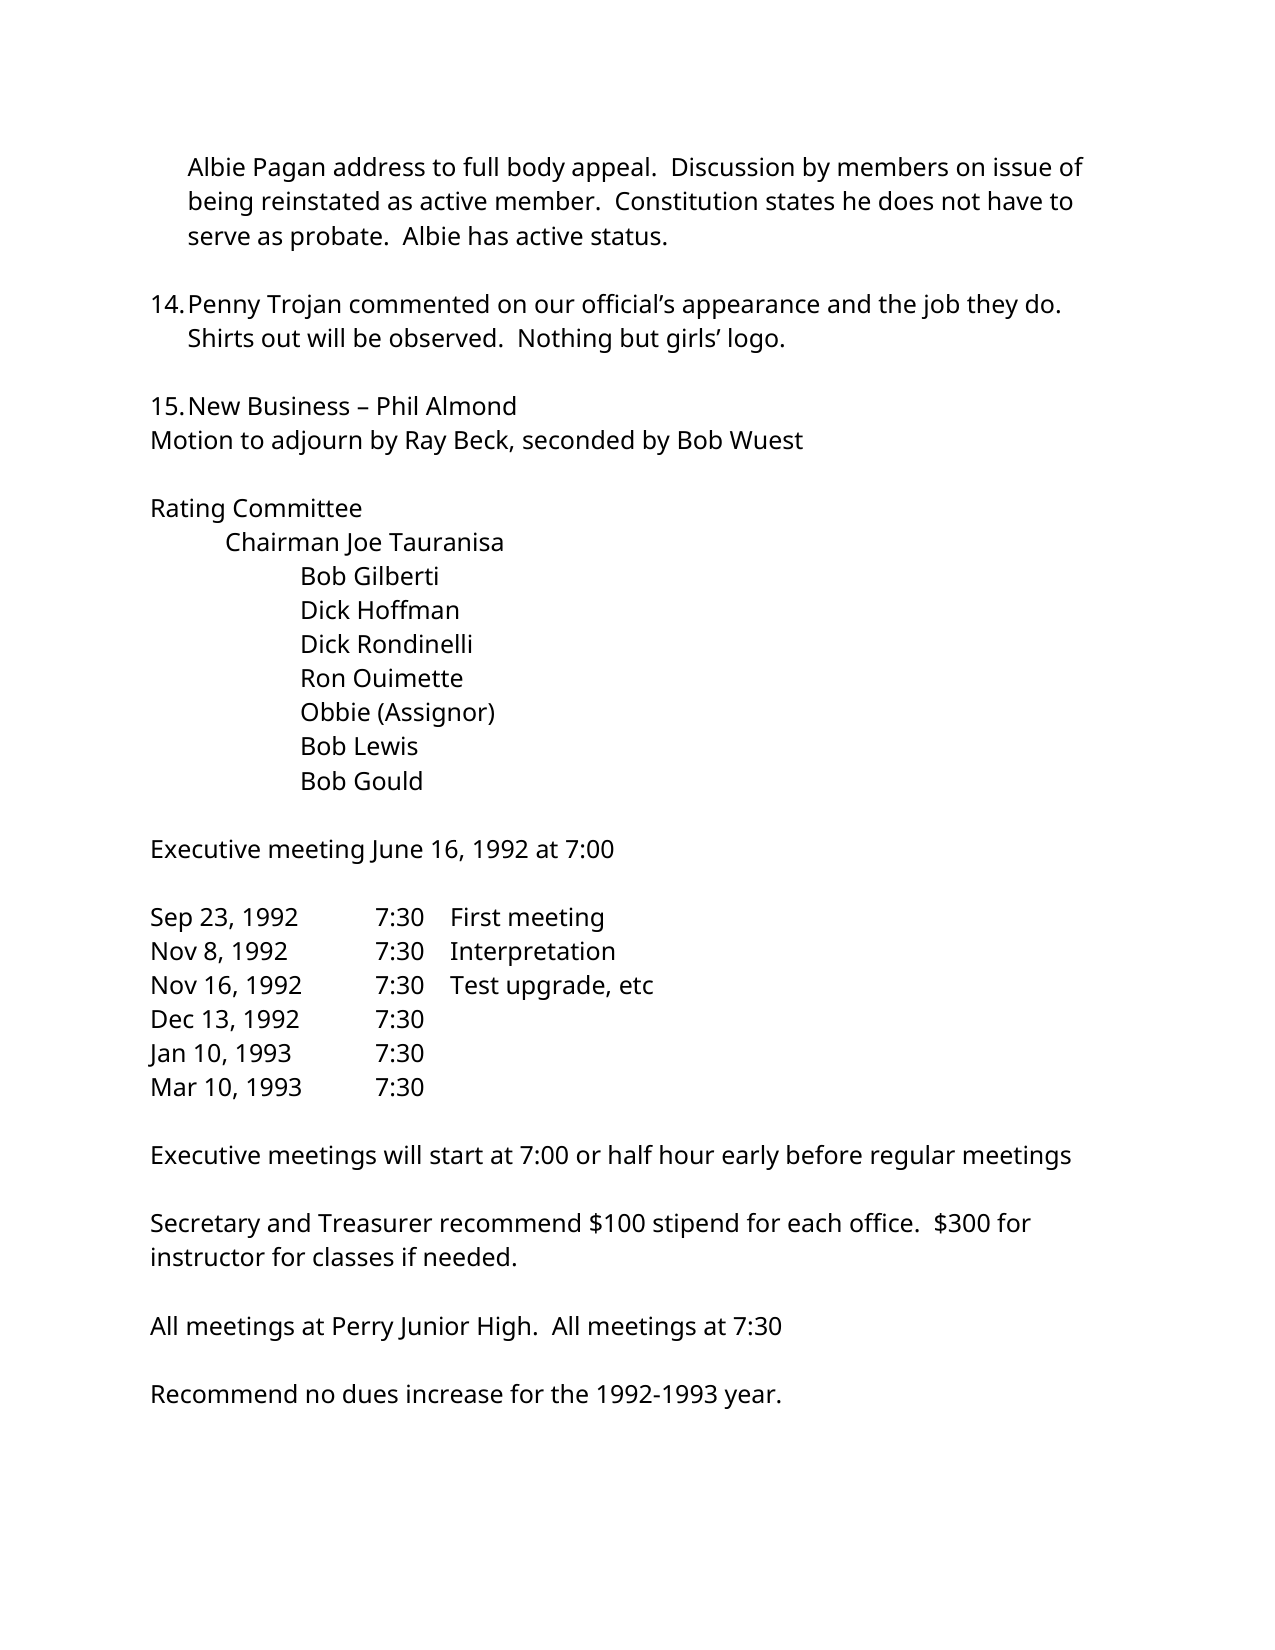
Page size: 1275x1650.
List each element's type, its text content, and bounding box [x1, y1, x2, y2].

list Penny Trojan commented on our official’s appearance and the job they do. Shirts out will be observed. Nothing but girls’ logo. [150, 286, 1125, 354]
text Bob Gould [150, 763, 1125, 797]
text Rating Committee [150, 491, 1125, 525]
list Albie Pagan address to full body appeal. Discussion by members on issue of being reinstated as active member. Constitution states he does not have to serve as probate. Albie has active status. [187, 150, 1125, 252]
text Executive meetings will start at 7:00 or half hour early before regular meetings [150, 1138, 1125, 1172]
text Obbie (Assignor) [150, 695, 1125, 729]
text Dick Rondinelli [150, 627, 1125, 661]
text Dick Hoffman [150, 593, 1125, 627]
text Jan 10, 1993 7:30 [150, 1036, 1125, 1070]
text Sep 23, 1992 7:30 First meeting [150, 899, 1125, 933]
text Bob Lewis [150, 729, 1125, 763]
list New Business – Phil Almond [150, 388, 1125, 422]
text Executive meeting June 16, 1992 at 7:00 [150, 831, 1125, 865]
text Bob Gilberti [150, 559, 1125, 593]
text Ron Ouimette [150, 661, 1125, 695]
text Secretary and Treasurer recommend $100 stipend for each office. $300 for instructor for classes if needed. [150, 1206, 1125, 1274]
text Nov 8, 1992 7:30 Interpretation [150, 933, 1125, 967]
text Chairman Joe Tauranisa [150, 525, 1125, 559]
text Mar 10, 1993 7:30 [150, 1070, 1125, 1104]
text Recommend no dues increase for the 1992-1993 year. [150, 1376, 1125, 1410]
text All meetings at Perry Junior High. All meetings at 7:30 [150, 1308, 1125, 1342]
text Dec 13, 1992 7:30 [150, 1002, 1125, 1036]
text Motion to adjourn by Ray Beck, seconded by Bob Wuest [150, 422, 1125, 457]
text Nov 16, 1992 7:30 Test upgrade, etc [150, 967, 1125, 1002]
